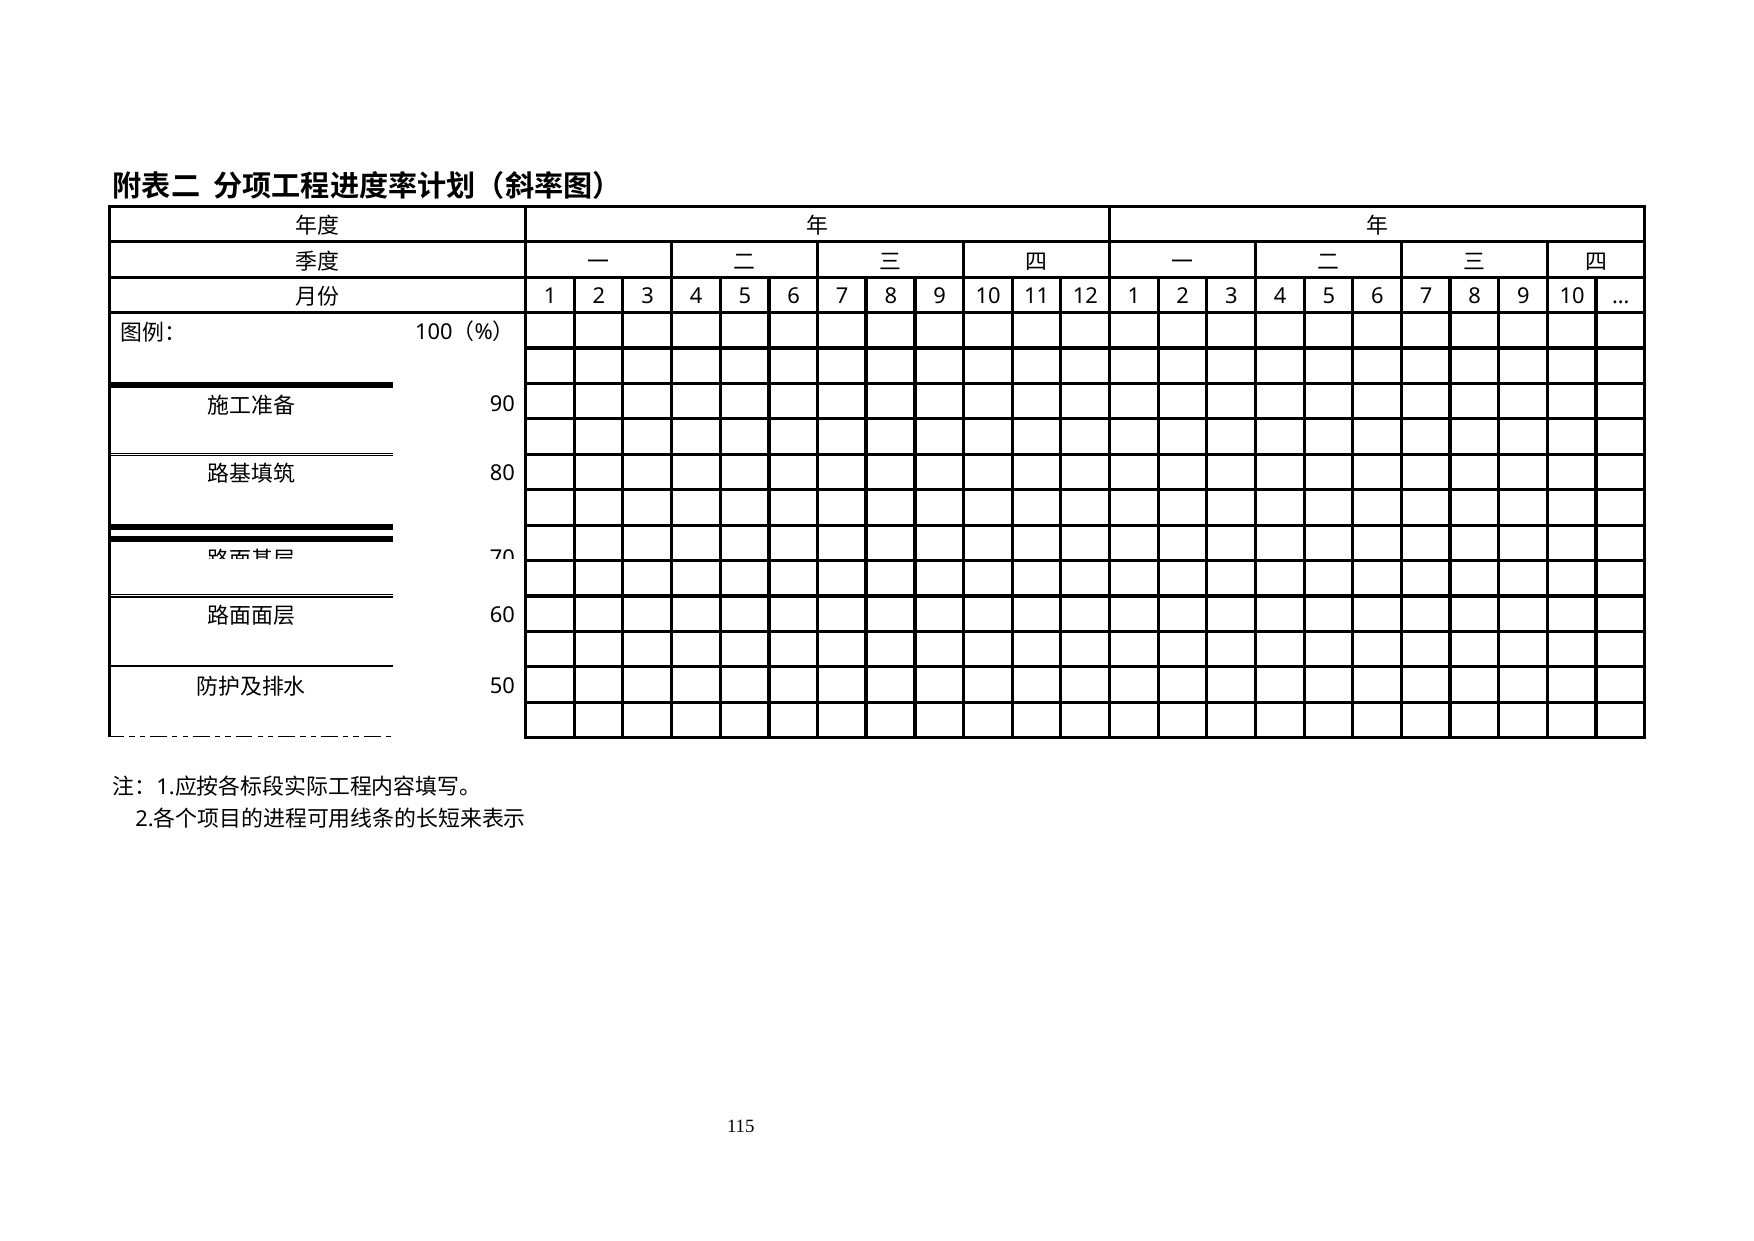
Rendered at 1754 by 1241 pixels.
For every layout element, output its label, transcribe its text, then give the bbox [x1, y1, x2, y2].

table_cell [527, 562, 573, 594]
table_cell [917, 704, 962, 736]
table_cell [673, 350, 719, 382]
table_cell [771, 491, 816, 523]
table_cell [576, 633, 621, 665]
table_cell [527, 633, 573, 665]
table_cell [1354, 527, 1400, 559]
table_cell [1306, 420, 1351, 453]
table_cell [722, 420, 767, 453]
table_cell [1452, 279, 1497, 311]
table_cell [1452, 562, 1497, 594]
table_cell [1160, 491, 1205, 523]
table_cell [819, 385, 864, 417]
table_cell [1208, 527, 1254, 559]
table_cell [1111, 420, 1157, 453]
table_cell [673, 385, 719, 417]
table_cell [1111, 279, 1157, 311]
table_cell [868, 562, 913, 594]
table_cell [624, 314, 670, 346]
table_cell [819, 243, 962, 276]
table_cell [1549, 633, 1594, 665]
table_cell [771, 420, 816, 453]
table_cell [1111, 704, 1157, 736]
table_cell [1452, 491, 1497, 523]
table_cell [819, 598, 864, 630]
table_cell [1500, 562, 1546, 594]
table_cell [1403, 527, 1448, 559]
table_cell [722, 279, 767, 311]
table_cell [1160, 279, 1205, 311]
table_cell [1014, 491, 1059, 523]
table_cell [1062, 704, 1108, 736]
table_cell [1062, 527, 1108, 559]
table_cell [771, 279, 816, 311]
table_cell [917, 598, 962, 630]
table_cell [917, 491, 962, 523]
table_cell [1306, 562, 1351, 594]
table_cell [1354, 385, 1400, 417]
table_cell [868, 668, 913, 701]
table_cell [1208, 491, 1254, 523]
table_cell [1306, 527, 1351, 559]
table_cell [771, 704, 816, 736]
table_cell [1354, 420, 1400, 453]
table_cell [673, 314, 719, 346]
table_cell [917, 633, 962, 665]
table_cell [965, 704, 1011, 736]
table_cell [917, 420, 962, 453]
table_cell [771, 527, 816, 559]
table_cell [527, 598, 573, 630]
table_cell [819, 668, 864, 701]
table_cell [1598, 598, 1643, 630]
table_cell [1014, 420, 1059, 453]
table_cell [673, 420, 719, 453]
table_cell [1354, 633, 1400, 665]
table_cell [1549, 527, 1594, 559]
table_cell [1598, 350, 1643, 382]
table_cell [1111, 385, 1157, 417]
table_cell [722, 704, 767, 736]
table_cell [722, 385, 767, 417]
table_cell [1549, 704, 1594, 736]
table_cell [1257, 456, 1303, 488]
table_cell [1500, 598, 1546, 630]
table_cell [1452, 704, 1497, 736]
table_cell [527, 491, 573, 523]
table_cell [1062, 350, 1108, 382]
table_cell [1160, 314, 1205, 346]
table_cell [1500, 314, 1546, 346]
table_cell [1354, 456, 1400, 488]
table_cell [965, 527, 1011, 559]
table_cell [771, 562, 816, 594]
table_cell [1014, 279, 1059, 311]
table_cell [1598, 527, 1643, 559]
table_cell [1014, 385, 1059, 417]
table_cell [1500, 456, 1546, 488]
text 附表二 分项工程进度率计划（斜率图） [112, 162, 1641, 205]
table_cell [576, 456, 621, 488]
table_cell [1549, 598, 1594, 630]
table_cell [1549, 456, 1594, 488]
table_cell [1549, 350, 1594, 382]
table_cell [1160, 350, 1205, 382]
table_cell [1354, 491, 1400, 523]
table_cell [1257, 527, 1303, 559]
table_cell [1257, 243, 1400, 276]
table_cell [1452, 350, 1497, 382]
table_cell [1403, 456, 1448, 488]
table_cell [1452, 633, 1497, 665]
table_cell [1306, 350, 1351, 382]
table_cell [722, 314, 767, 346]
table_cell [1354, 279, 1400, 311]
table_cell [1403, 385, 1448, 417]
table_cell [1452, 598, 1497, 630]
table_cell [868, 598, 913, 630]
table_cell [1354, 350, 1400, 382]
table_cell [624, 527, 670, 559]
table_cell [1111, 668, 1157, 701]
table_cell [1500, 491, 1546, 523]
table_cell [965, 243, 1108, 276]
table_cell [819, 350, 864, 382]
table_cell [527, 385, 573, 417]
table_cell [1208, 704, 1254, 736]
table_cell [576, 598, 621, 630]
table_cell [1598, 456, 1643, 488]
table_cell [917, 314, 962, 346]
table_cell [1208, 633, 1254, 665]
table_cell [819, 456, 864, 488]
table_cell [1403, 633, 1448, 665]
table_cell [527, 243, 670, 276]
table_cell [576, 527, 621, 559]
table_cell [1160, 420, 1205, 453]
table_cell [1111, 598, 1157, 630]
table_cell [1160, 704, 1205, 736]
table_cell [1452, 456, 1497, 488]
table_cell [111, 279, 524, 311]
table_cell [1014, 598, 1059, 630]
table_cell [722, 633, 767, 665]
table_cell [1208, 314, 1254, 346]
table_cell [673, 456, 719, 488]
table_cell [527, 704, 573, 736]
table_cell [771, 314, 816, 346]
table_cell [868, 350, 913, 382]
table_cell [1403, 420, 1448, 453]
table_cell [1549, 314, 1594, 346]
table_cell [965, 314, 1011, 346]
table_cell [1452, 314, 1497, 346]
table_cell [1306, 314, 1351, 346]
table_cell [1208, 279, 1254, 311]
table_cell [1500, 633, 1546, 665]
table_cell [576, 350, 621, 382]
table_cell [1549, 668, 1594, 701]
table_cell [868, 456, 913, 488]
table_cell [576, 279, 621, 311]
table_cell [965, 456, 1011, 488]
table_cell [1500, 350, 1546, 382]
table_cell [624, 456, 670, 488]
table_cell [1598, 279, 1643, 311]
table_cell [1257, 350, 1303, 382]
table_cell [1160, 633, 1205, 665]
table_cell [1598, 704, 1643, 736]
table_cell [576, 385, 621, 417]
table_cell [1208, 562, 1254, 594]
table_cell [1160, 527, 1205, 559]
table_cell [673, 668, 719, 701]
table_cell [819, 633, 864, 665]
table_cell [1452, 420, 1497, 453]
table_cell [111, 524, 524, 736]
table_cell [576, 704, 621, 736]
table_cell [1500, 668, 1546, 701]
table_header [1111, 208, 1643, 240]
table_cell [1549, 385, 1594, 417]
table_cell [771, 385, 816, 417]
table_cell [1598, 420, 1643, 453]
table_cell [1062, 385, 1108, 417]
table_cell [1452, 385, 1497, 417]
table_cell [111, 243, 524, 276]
text 注：1.应按各标段实际工程内容填写。 [112, 769, 1641, 801]
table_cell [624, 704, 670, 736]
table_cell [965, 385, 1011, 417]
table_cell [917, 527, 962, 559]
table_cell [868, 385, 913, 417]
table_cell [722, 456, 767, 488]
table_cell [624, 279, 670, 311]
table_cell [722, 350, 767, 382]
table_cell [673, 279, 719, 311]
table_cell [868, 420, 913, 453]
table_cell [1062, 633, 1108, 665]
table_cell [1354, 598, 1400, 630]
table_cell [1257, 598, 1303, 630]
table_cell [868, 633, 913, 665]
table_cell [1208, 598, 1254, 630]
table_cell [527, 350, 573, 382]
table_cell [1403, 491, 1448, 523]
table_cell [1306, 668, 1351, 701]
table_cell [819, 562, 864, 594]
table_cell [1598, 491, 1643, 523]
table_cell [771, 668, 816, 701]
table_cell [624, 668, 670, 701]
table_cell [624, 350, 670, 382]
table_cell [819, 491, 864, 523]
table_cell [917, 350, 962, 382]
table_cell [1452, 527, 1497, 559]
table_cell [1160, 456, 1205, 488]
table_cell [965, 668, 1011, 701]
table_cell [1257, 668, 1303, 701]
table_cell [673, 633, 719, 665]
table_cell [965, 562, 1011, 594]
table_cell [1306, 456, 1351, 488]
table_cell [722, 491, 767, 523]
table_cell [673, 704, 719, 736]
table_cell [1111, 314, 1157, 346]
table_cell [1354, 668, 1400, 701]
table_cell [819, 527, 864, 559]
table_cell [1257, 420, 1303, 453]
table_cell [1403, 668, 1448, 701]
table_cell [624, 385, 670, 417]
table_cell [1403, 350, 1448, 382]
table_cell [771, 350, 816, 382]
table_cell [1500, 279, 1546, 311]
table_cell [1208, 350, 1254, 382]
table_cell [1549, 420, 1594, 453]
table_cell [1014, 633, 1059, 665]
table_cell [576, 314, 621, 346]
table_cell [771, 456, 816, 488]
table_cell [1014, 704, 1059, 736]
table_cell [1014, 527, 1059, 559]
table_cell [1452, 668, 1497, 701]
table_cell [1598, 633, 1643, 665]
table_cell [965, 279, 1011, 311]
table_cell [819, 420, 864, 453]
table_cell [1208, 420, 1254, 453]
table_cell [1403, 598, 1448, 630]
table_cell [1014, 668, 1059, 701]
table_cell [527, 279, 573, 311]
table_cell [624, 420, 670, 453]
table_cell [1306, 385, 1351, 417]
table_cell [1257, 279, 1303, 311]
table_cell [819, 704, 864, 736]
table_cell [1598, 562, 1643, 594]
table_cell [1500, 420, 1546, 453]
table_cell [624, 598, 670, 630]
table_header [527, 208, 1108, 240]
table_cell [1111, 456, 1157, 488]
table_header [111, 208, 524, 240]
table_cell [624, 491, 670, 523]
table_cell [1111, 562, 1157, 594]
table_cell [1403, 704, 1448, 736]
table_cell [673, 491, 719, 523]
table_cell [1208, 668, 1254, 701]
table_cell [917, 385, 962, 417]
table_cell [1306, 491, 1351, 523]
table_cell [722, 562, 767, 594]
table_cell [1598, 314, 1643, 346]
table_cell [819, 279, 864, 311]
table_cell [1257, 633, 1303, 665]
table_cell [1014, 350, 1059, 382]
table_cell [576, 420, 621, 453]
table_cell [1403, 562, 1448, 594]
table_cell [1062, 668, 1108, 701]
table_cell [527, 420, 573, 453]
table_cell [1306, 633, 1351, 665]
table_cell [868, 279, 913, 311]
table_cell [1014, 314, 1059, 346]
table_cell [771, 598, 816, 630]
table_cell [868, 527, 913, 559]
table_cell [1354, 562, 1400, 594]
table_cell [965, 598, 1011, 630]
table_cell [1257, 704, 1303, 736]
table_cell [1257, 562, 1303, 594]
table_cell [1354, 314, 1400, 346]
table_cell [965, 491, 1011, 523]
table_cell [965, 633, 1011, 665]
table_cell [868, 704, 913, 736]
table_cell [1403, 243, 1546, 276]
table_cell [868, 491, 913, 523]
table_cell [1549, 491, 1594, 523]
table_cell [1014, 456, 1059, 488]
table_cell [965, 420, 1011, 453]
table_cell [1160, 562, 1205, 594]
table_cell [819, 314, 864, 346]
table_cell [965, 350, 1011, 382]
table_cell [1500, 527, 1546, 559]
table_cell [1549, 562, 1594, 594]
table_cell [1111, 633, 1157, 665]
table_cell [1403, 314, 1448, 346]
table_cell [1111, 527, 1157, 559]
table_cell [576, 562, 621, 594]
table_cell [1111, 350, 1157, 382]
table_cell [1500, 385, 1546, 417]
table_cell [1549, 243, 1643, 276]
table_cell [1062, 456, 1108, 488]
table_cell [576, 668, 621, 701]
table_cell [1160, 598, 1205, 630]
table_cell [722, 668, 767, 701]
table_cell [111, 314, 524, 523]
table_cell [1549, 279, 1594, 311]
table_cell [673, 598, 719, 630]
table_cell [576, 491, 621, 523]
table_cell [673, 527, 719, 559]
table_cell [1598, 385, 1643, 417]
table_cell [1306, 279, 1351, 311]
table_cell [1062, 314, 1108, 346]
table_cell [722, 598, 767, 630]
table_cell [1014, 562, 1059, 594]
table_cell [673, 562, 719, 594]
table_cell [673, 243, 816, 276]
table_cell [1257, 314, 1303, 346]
text 2.各个项目的进程可用线条的长短来表示 [112, 801, 1641, 832]
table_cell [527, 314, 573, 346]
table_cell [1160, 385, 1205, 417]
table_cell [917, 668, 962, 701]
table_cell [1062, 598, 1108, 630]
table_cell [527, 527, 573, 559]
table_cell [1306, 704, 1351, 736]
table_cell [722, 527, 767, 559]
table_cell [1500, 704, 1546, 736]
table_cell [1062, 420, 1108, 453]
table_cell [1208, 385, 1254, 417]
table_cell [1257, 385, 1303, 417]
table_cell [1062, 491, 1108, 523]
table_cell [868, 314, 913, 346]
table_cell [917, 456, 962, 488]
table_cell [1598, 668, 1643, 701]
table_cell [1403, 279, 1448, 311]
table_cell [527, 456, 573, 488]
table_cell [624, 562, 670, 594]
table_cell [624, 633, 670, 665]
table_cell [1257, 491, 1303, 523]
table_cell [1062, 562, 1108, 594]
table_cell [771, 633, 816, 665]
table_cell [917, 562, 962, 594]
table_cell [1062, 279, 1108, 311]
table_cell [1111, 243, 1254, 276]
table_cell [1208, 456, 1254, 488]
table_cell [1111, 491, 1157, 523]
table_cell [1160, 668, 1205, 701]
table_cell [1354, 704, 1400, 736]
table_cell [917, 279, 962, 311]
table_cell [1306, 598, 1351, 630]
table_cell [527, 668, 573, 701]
